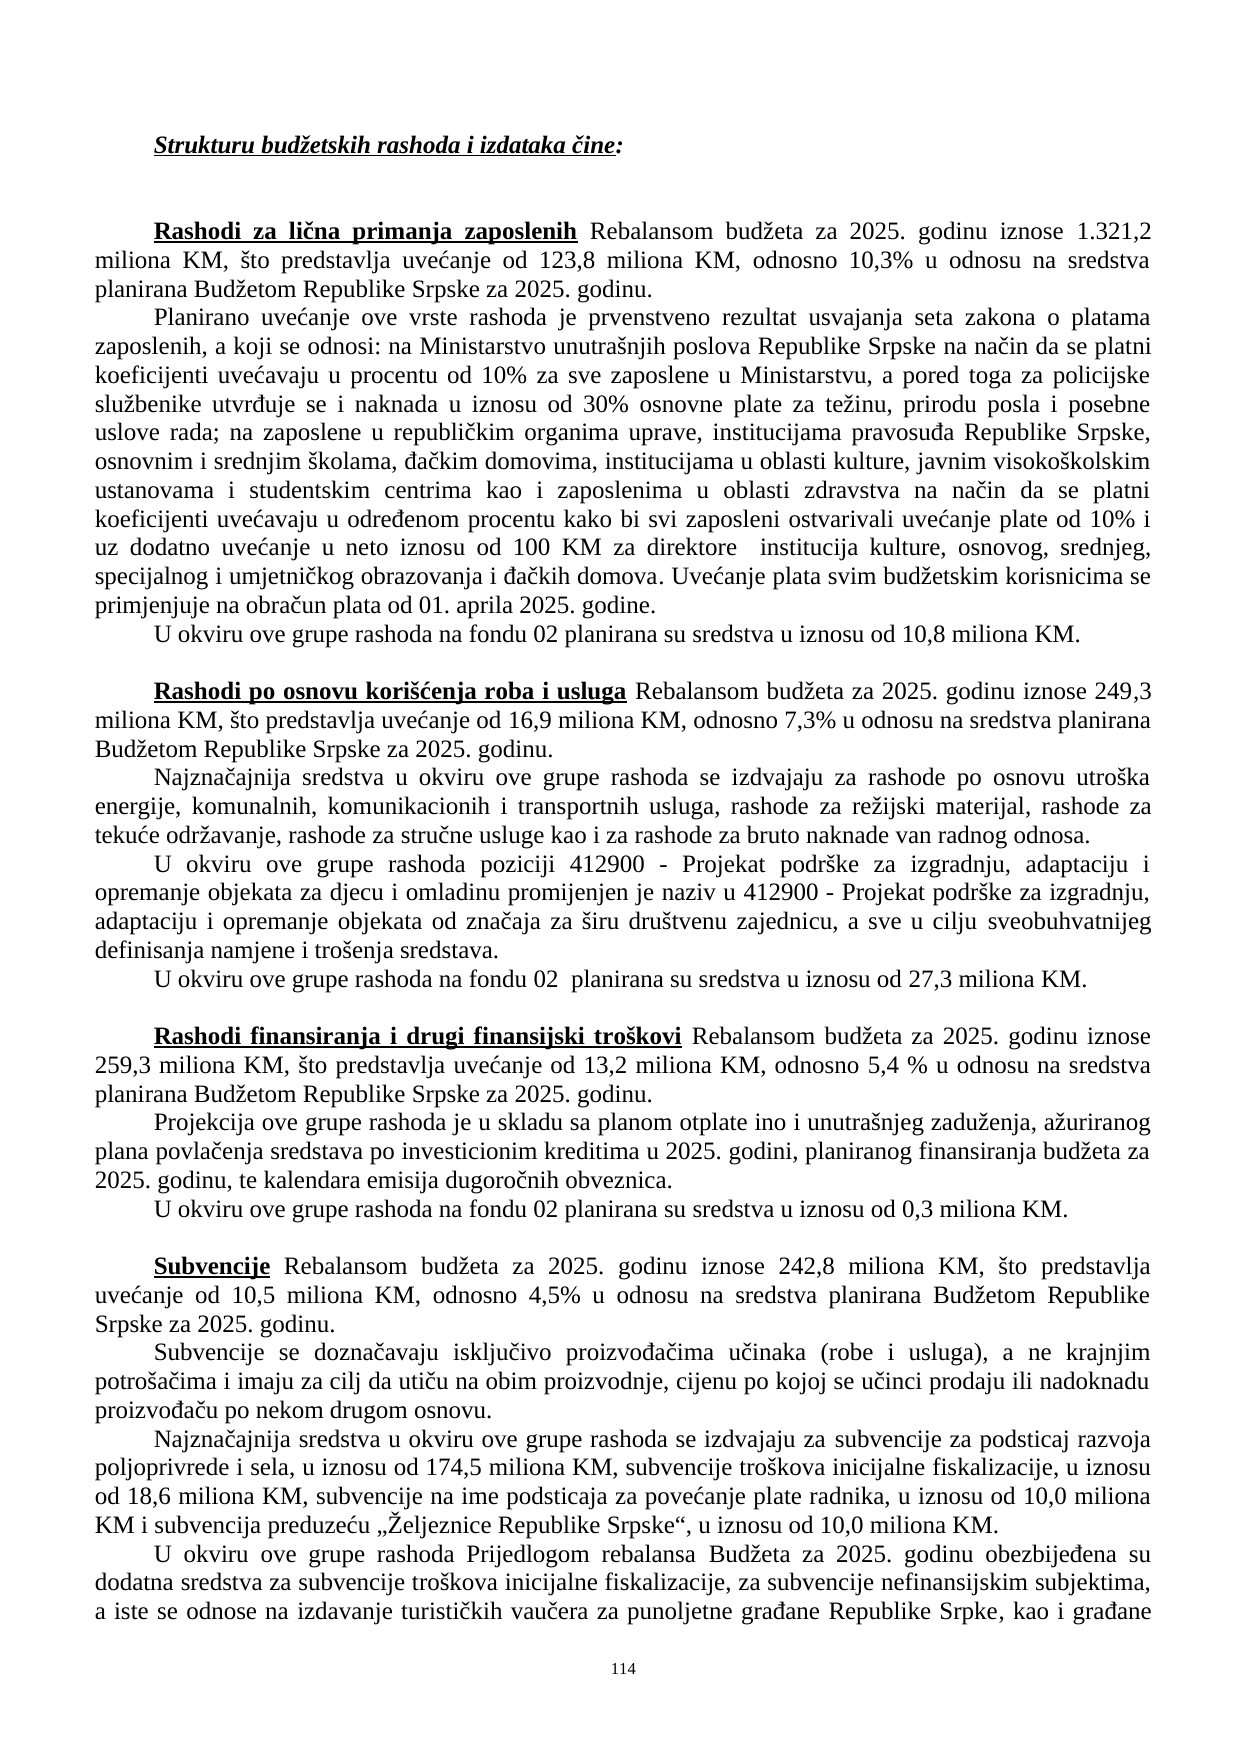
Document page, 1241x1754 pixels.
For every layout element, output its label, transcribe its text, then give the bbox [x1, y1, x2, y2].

text Rashodi finansiranja i drugi finansijski troškovi Rebalansom budžeta za 2025. godinu iznose 259,3 miliona KM, što predstavlja uvećanje od 13,2 miliona KM, odnosno 5,4 % u odnosu na sredstva planirana Budžetom Republike Srpske za 2025. godinu. [94, 1021, 1152, 1107]
text U okviru ove grupe rashoda na fondu 02 planirana su sredstva u iznosu od 0,3 miliona KM. [94, 1194, 1152, 1222]
text U okviru ove grupe rashoda poziciji 412900 - Projekat podrške za izgradnju, adaptaciju i opremanje objekata za djecu i omladinu promijenjen je naziv u 412900 - Projekat podrške za izgradnju, adaptaciju i opremanje objekata od značaja za širu društvenu zajednicu, a sve u cilju sveobuhvatnijeg definisanja namjene i trošenja sredstava. [94, 849, 1152, 964]
text Najznačajnija sredstva u okviru ove grupe rashoda se izdvajaju za rashode po osnovu utroška energije, komunalnih, komunikacionih i transportnih usluga, rashode za režijski materijal, rashode za tekuće održavanje, rashode za stručne usluge kao i za rashode za bruto naknade van radnog odnosa. [94, 762, 1152, 849]
text Projekcija ove grupe rashoda je u skladu sa planom otplate ino i unutrašnjeg zaduženja, ažuriranog plana povlačenja sredstava po investicionim kreditima u 2025. godini, planiranog finansiranja budžeta za 2025. godinu, te kalendara emisija dugoročnih obveznica. [94, 1107, 1152, 1194]
text Najznačajnija sredstva u okviru ove grupe rashoda se izdvajaju za subvencije za podsticaj razvoja poljoprivrede i sela, u iznosu od 174,5 miliona KM, subvencije troškova inicijalne fiskalizacije, u iznosu od 18,6 miliona KM, subvencije na ime podsticaja za povećanje plate radnika, u iznosu od 10,0 miliona KM i subvencija preduzeću „Željeznice Republike Srpske“, u iznosu od 10,0 miliona KM. [94, 1424, 1152, 1539]
text Planirano uvećanje ove vrste rashoda je prvenstveno rezultat usvajanja seta zakona o platama zaposlenih, a koji se odnosi: na Ministarstvo unutrašnjih poslova Republike Srpske na način da se platni koeficijenti uvećavaju u procentu od 10% za sve zaposlene u Ministarstvu, a pored toga za policijske službenike utvrđuje se i naknada u iznosu od 30% osnovne plate za težinu, prirodu posla i posebne uslove rada; na zaposlene u republičkim organima uprave, institucijama pravosuđa Republike Srpske, osnovnim i srednjim školama, đačkim domovima, institucijama u oblasti kulture, javnim visokoškolskim ustanovama i studentskim centrima kao i zaposlenima u oblasti zdravstva na način da se platni koeficijenti uvećavaju u određenom procentu kako bi svi zaposleni ostvarivali uvećanje plate od 10% i uz dodatno uvećanje u neto iznosu od 100 KM za direktore institucija kulture, osnovog, srednjeg, specijalnog i umjetničkog obrazovanja i đačkih domova. Uvećanje plata svim budžetskim korisnicima se primjenjuje na obračun plata od 01. aprila 2025. godine. [94, 302, 1152, 619]
text Subvencije se doznačavaju isključivo proizvođačima učinaka (robe i usluga), a ne krajnjim potrošačima i imaju za cilj da utiču na obim proizvodnje, cijenu po kojoj se učinci prodaju ili nadoknadu proizvođaču po nekom drugom osnovu. [94, 1337, 1152, 1424]
text Rashodi po osnovu korišćenja roba i usluga Rebalansom budžeta za 2025. godinu iznose 249,3 miliona KM, što predstavlja uvećanje od 16,9 miliona KM, odnosno 7,3% u odnosu na sredstva planirana Budžetom Republike Srpske za 2025. godinu. [94, 676, 1152, 762]
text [94, 1539, 1152, 1625]
text Strukturu budžetskih rashoda i izdataka čine: [94, 130, 1152, 159]
text U okviru ove grupe rashoda na fondu 02 planirana su sredstva u iznosu od 27,3 miliona KM. [94, 964, 1152, 992]
text Subvencije Rebalansom budžeta za 2025. godinu iznose 242,8 miliona KM, što predstavlja uvećanje od 10,5 miliona KM, odnosno 4,5% u odnosu na sredstva planirana Budžetom Republike Srpske za 2025. godinu. [94, 1251, 1152, 1337]
text Rashodi za lična primanja zaposlenih Rebalansom budžeta za 2025. godinu iznose 1.321,2 miliona KM, što predstavlja uvećanje od 123,8 miliona KM, odnosno 10,3% u odnosu na sredstva planirana Budžetom Republike Srpske za 2025. godinu. [94, 216, 1152, 302]
text U okviru ove grupe rashoda na fondu 02 planirana su sredstva u iznosu od 10,8 miliona KM. [94, 619, 1152, 647]
